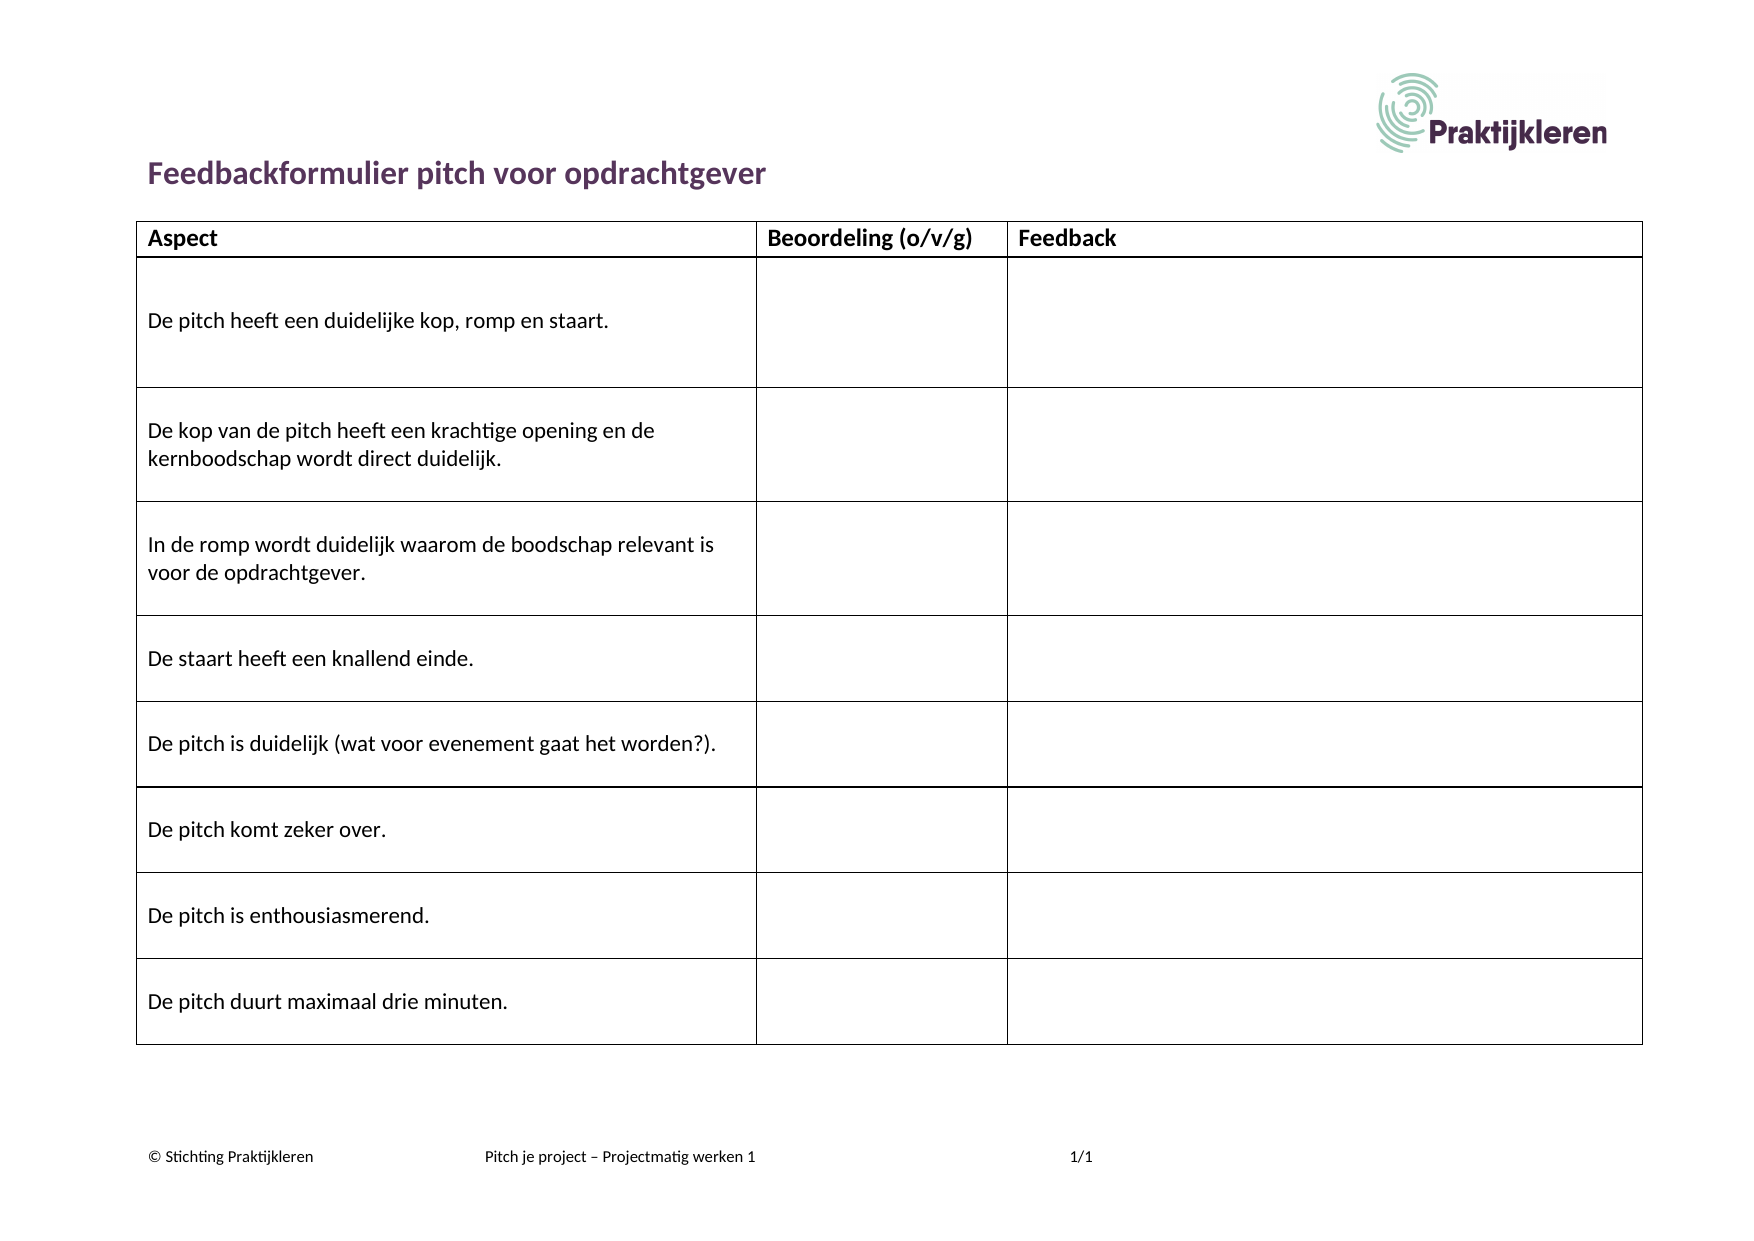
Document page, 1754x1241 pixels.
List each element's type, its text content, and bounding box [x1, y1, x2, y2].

table_header Aspect [137, 222, 756, 256]
picture [1376, 73, 1607, 153]
table_cell [757, 502, 1007, 615]
table_cell [757, 788, 1007, 872]
table_cell [1008, 788, 1642, 872]
table_cell De pitch komt zeker over. [137, 788, 756, 872]
table_cell [1008, 616, 1642, 701]
text Feedbackformulier pitch voor opdrachtgever [148, 152, 1606, 221]
table_header Beoordeling (o/v/g) [757, 222, 1007, 256]
table_cell [757, 702, 1007, 786]
table_cell De pitch heeft een duidelijke kop, romp en staart. [137, 258, 756, 387]
table_cell [757, 873, 1007, 958]
table_cell [1008, 873, 1642, 958]
table_cell [1008, 258, 1642, 387]
table_cell [1008, 502, 1642, 615]
table_cell De kop van de pitch heeft een krachtige opening en de kernboodschap wordt direct duidelijk. [137, 388, 756, 501]
table_cell In de romp wordt duidelijk waarom de boodschap relevant is voor de opdrachtgever. [137, 502, 756, 615]
table_cell [757, 959, 1007, 1044]
table_cell [1008, 959, 1642, 1044]
table_cell De pitch duurt maximaal drie minuten. [137, 959, 756, 1044]
table_cell [1008, 388, 1642, 501]
table_cell De pitch is duidelijk (wat voor evenement gaat het worden?). [137, 702, 756, 786]
table_cell [757, 616, 1007, 701]
table_cell [1008, 702, 1642, 786]
table_cell [757, 258, 1007, 387]
table_cell De staart heeft een knallend einde. [137, 616, 756, 701]
table_cell De pitch is enthousiasmerend. [137, 873, 756, 958]
table_header Feedback [1008, 222, 1642, 256]
table_cell [757, 388, 1007, 501]
